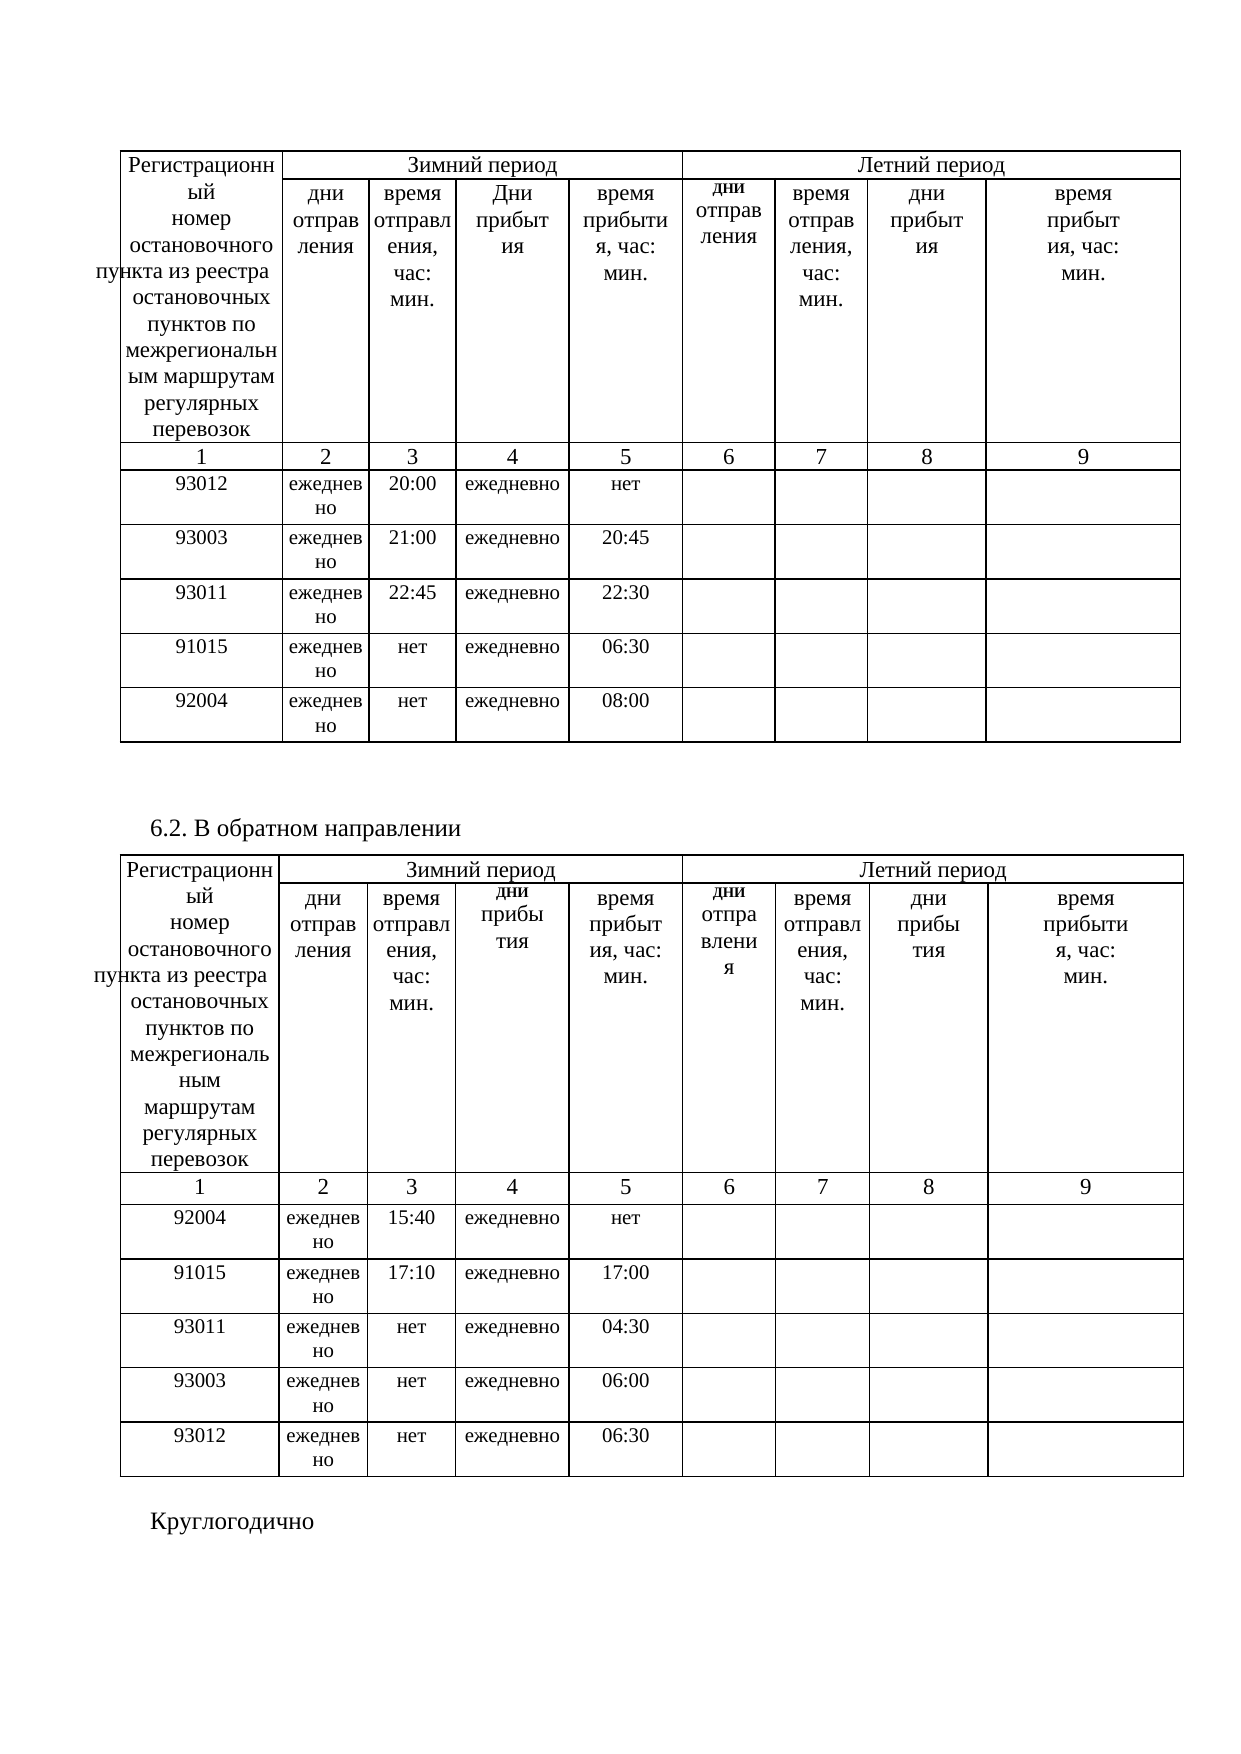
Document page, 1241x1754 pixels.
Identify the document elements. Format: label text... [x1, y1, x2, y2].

table_cell 7 [776, 1173, 869, 1204]
table_cell 2 [283, 443, 368, 469]
table_cell время отправл ения, час: мин. [368, 884, 455, 1172]
table_cell 93012 [121, 471, 282, 524]
table_cell ежедневно [456, 1314, 568, 1367]
table_cell ежедневно [457, 688, 568, 741]
table_cell [987, 634, 1180, 687]
table_cell [870, 1423, 987, 1476]
table_cell ежедневно [457, 471, 568, 524]
table_cell [987, 688, 1180, 741]
table_cell 4 [456, 1173, 568, 1204]
table_cell нет [370, 634, 455, 687]
table_cell ежедневно [456, 1260, 568, 1312]
table_cell [683, 525, 774, 578]
table_cell 8 [868, 443, 985, 469]
table_cell 2 [280, 1173, 367, 1204]
table_cell 3 [368, 1173, 455, 1204]
table_cell [989, 1260, 1183, 1312]
table_cell ежедневно [280, 1205, 367, 1258]
table_header Зимний период [283, 152, 682, 178]
table_cell 22:30 [570, 580, 682, 632]
table_cell [776, 1260, 869, 1312]
table_cell 17:10 [368, 1260, 455, 1312]
table_cell [989, 1314, 1183, 1367]
table_cell ежедневно [456, 1205, 568, 1258]
table_cell дни отправ ления [283, 180, 368, 441]
table_cell нет [570, 1205, 682, 1258]
table_cell 9 [989, 1173, 1183, 1204]
table_cell ежедневно [457, 634, 568, 687]
table_cell ежедневно [283, 580, 368, 632]
table_cell [683, 471, 774, 524]
table_header Регистрационный номер остановочного пункта из реестра остановочных пунктов по межрегиональным маршрутам регулярных перевозок [121, 856, 278, 1172]
table_cell время прибыт ия, час: мин. [987, 180, 1180, 441]
table_cell 91015 [121, 1260, 278, 1312]
table_cell 6 [683, 443, 774, 469]
table_cell 06:00 [570, 1368, 682, 1421]
table_cell нет [570, 471, 682, 524]
table_cell 93011 [121, 580, 282, 632]
table_cell 1 [121, 443, 282, 469]
table_cell [683, 580, 774, 632]
table_cell 93003 [121, 525, 282, 578]
table_cell 22:45 [370, 580, 455, 632]
text 6.2. В обратном направлении [150, 813, 1090, 842]
table_cell [776, 634, 867, 687]
table_cell [776, 1368, 869, 1421]
table_cell [683, 1314, 775, 1367]
table_cell ежедневно [280, 1423, 367, 1476]
table_cell 93003 [121, 1368, 278, 1421]
table_cell 93011 [121, 1314, 278, 1367]
table_cell 04:30 [570, 1314, 682, 1367]
table_cell 06:30 [570, 634, 682, 687]
table_cell ежедневно [280, 1260, 367, 1312]
table_cell ежедневно [280, 1368, 367, 1421]
table_cell [987, 471, 1180, 524]
table_cell 4 [457, 443, 568, 469]
table_cell нет [368, 1423, 455, 1476]
table_cell время отправл ения, час: мин. [776, 884, 869, 1172]
table_cell 21:00 [370, 525, 455, 578]
table_cell 5 [570, 443, 682, 469]
table_cell [776, 1205, 869, 1258]
table_cell 17:00 [570, 1260, 682, 1312]
table_cell [683, 634, 774, 687]
table_cell [989, 1205, 1183, 1258]
table_cell время прибыти я, час: мин. [989, 884, 1183, 1172]
table_cell 92004 [121, 1205, 278, 1258]
table_cell 5 [570, 1173, 682, 1204]
table_cell [868, 634, 985, 687]
table_cell ежедневно [456, 1423, 568, 1476]
table_cell ежедневно [457, 525, 568, 578]
table_cell 7 [776, 443, 867, 469]
table_cell 92004 [121, 688, 282, 741]
table_cell [987, 580, 1180, 632]
table_cell время отправл ения, час: мин. [370, 180, 455, 441]
table_cell ежедневно [457, 580, 568, 632]
table_cell ежедневно [283, 525, 368, 578]
table_cell [683, 688, 774, 741]
table_cell ежедневно [456, 1368, 568, 1421]
table_cell [868, 525, 985, 578]
table_cell 20:00 [370, 471, 455, 524]
table_cell 20:45 [570, 525, 682, 578]
table_cell [870, 1260, 987, 1312]
table_cell ДНИ отпра влени я [683, 884, 775, 1172]
table_cell Дни прибыт ия [457, 180, 568, 441]
table_cell [683, 1423, 775, 1476]
table_cell 08:00 [570, 688, 682, 741]
table_cell [870, 1205, 987, 1258]
table_cell 15:40 [368, 1205, 455, 1258]
table_cell время отправ ления, час: мин. [776, 180, 867, 441]
table_cell [868, 580, 985, 632]
table_cell [683, 1205, 775, 1258]
text Круглогодично [150, 1506, 1090, 1535]
table_cell [987, 525, 1180, 578]
table_header Зимний период [280, 856, 682, 882]
table_cell 91015 [121, 634, 282, 687]
table_cell 1 [121, 1173, 278, 1204]
table_cell 3 [370, 443, 455, 469]
table_cell [776, 1314, 869, 1367]
table_cell [868, 688, 985, 741]
table_cell ежедневно [283, 471, 368, 524]
table_cell 8 [870, 1173, 987, 1204]
table_cell [776, 688, 867, 741]
table_cell 93012 [121, 1423, 278, 1476]
table_cell нет [368, 1368, 455, 1421]
table_cell [776, 471, 867, 524]
table_cell [683, 1368, 775, 1421]
table_cell дни прибыт ия [868, 180, 985, 441]
table_cell ежедневно [280, 1314, 367, 1367]
table_cell [868, 471, 985, 524]
table_cell время прибыти я, час: мин. [570, 180, 682, 441]
table_cell [989, 1368, 1183, 1421]
table_cell ежедневно [283, 634, 368, 687]
table_cell [776, 525, 867, 578]
table_cell [989, 1423, 1183, 1476]
table_cell [870, 1368, 987, 1421]
table_cell [776, 1423, 869, 1476]
table_cell дни отправ ления [280, 884, 367, 1172]
table_cell дни прибы тия [870, 884, 987, 1172]
table_cell 9 [987, 443, 1180, 469]
table_header Летний период [683, 152, 1180, 178]
table_cell ежедневно [283, 688, 368, 741]
table_cell ДНИ прибы тия [456, 884, 568, 1172]
table_cell 06:30 [570, 1423, 682, 1476]
table_cell [776, 580, 867, 632]
table_cell 6 [683, 1173, 775, 1204]
table_cell ДНИ отправ ления [683, 180, 774, 441]
table_header Регистрационный номер остановочного пункта из реестра остановочных пунктов по межрегиональным маршрутам регулярных перевозок [121, 152, 282, 441]
table_header Летний период [683, 856, 1183, 882]
table_cell [870, 1314, 987, 1367]
table_cell нет [368, 1314, 455, 1367]
table_cell [683, 1260, 775, 1312]
table_cell нет [370, 688, 455, 741]
table_cell время прибыт ия, час: мин. [570, 884, 682, 1172]
